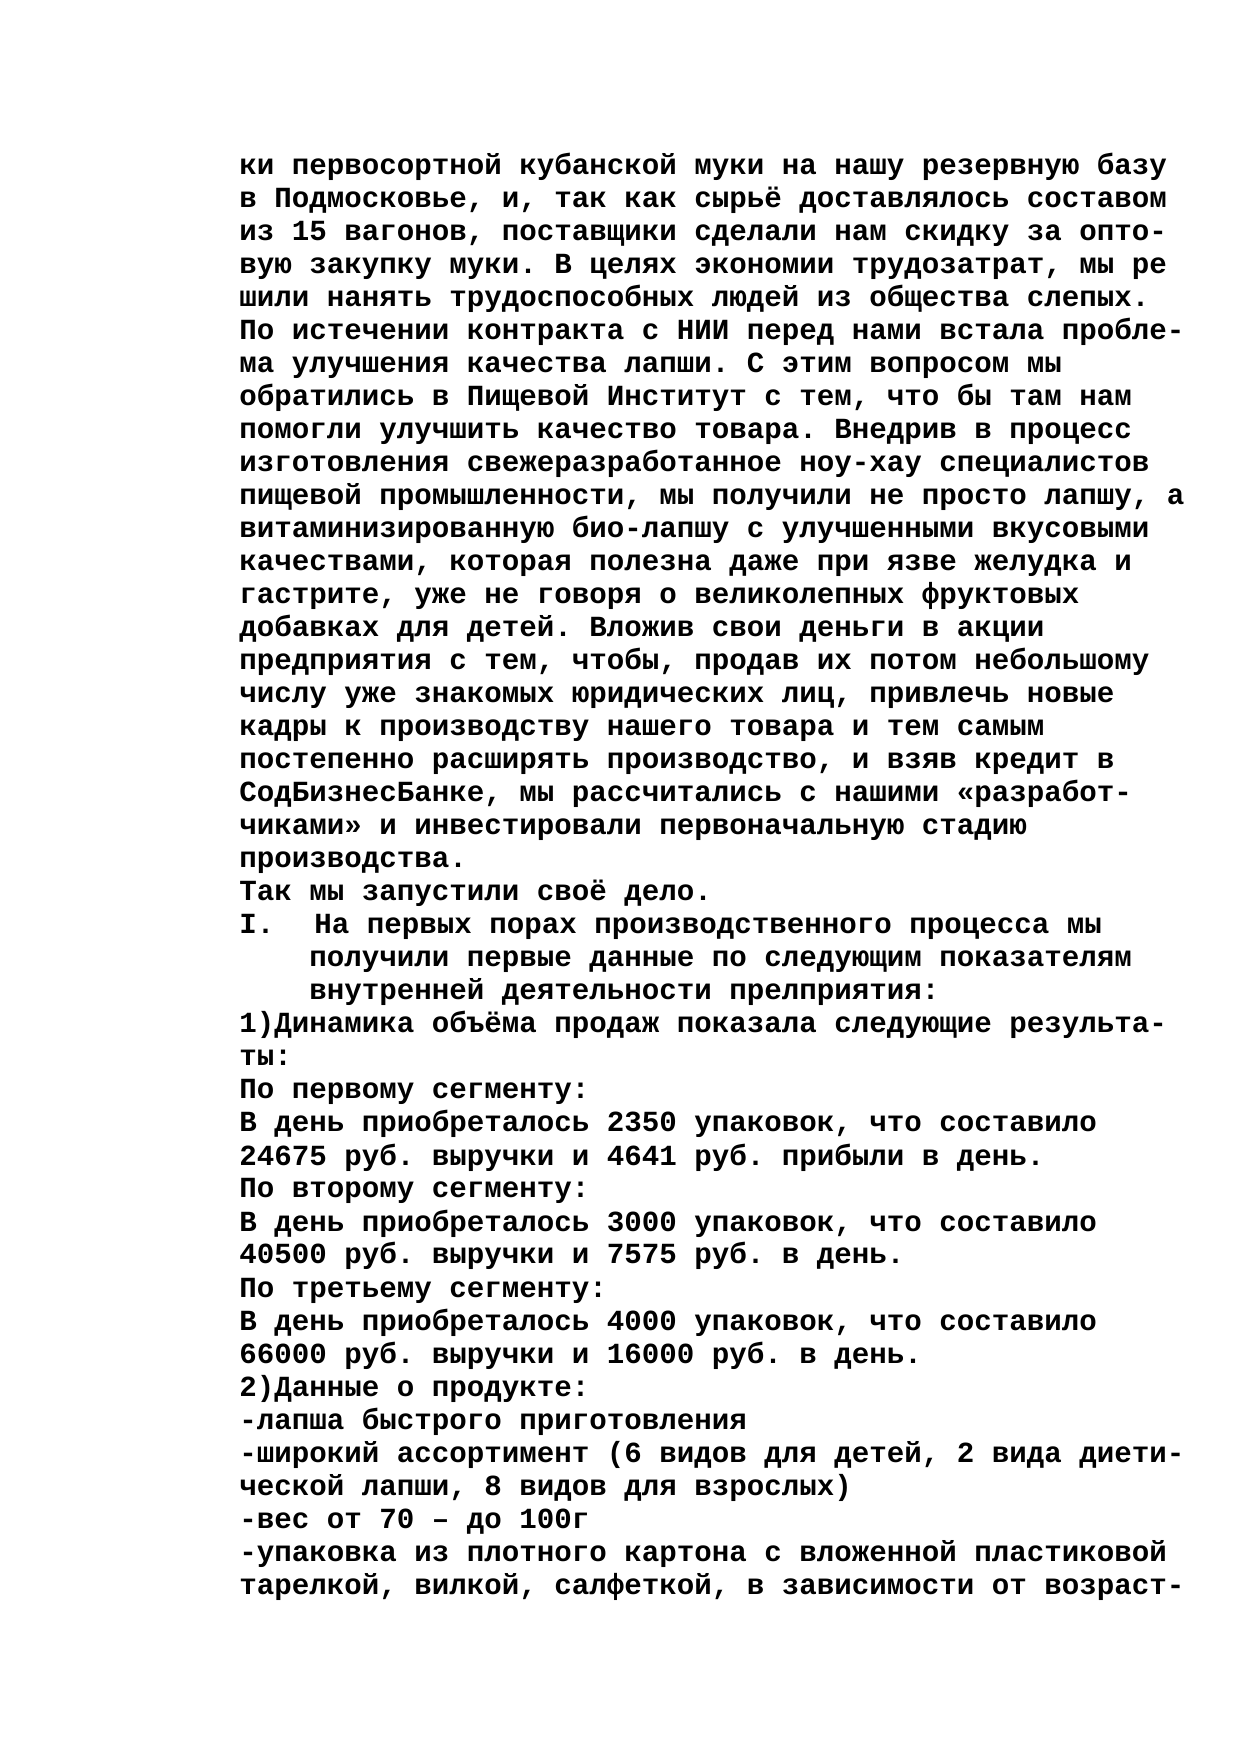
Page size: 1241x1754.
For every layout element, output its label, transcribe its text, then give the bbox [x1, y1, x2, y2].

text 1)Динамика объёма продаж показала следующие результа- ты: [239, 1008, 1196, 1074]
text В день приобреталось 2350 упаковок, что составило 24675 руб. выручки и 4641 руб. прибыли в день. [239, 1108, 1196, 1174]
text По второму сегменту: [239, 1174, 1196, 1207]
text По первому сегменту: [239, 1074, 1196, 1108]
text получили первые данные по следующим показателям [239, 942, 1196, 976]
text -лапша быстрого приготовления [239, 1405, 1196, 1438]
text В день приобреталось 4000 упаковок, что составило 66000 руб. выручки и 16000 руб. в день. [239, 1306, 1196, 1372]
text 2)Данные о продукте: [239, 1372, 1196, 1405]
text -широкий ассортимент (6 видов для детей, 2 вида диети- ческой лапши, 8 видов для взрослых) [239, 1438, 1196, 1504]
text внутренней деятельности прелприятия: [239, 976, 1196, 1008]
text В день приобреталось 3000 упаковок, что составило 40500 руб. выручки и 7575 руб. в день. [239, 1207, 1196, 1273]
text -вес от 70 – до 100г [239, 1504, 1196, 1537]
text Так мы запустили своё дело. [239, 876, 1196, 909]
text По третьему сегменту: [239, 1273, 1196, 1306]
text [239, 150, 1196, 876]
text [239, 1537, 1196, 1603]
list На первых порах производственного процесса мы [239, 909, 1196, 942]
